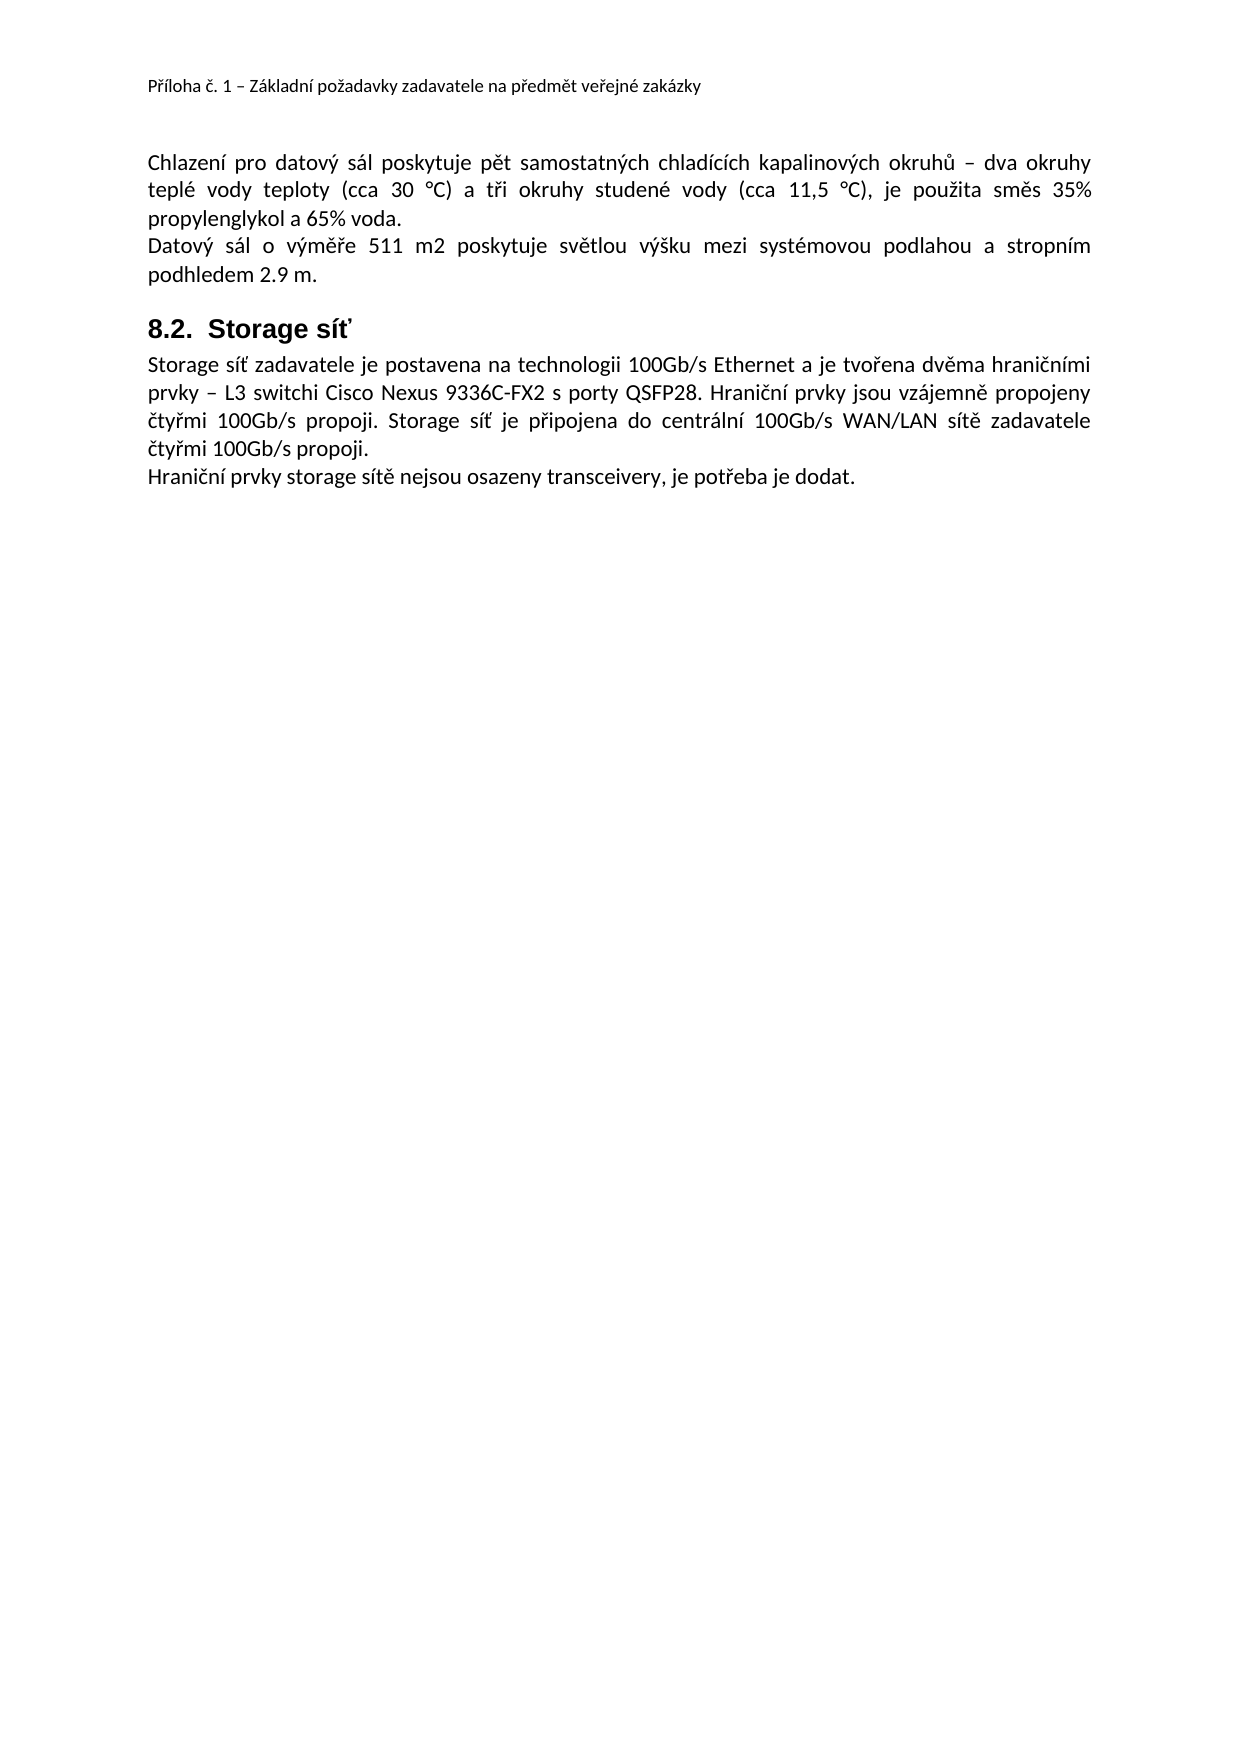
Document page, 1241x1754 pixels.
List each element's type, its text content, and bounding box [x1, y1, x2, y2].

text Storage síť zadavatele je postavena na technologii 100Gb/s Ethernet a je tvořena dvěma hraničními prvky – L3 switchi Cisco Nexus 9336C-FX2 s porty QSFP28. Hraniční prvky jsou vzájemně propojeny čtyřmi 100Gb/s propoji. Storage síť je připojena do centrální 100Gb/s WAN/LAN sítě zadavatele čtyřmi 100Gb/s propoji. [148, 350, 1093, 462]
text Hraniční prvky storage sítě nejsou osazeny transceivery, je potřeba je dodat. [148, 462, 1093, 490]
subtitle Storage síť [148, 313, 1093, 344]
text Datový sál o výměře 511 m2 poskytuje světlou výšku mezi systémovou podlahou a stropním podhledem 2.9 m. [148, 232, 1093, 288]
text Chlazení pro datový sál poskytuje pět samostatných chladících kapalinových okruhů – dva okruhy teplé vody teploty (cca 30 °C) a tři okruhy studené vody (cca 11,5 °C), je použita směs 35% propylenglykol a 65% voda. [148, 148, 1093, 232]
